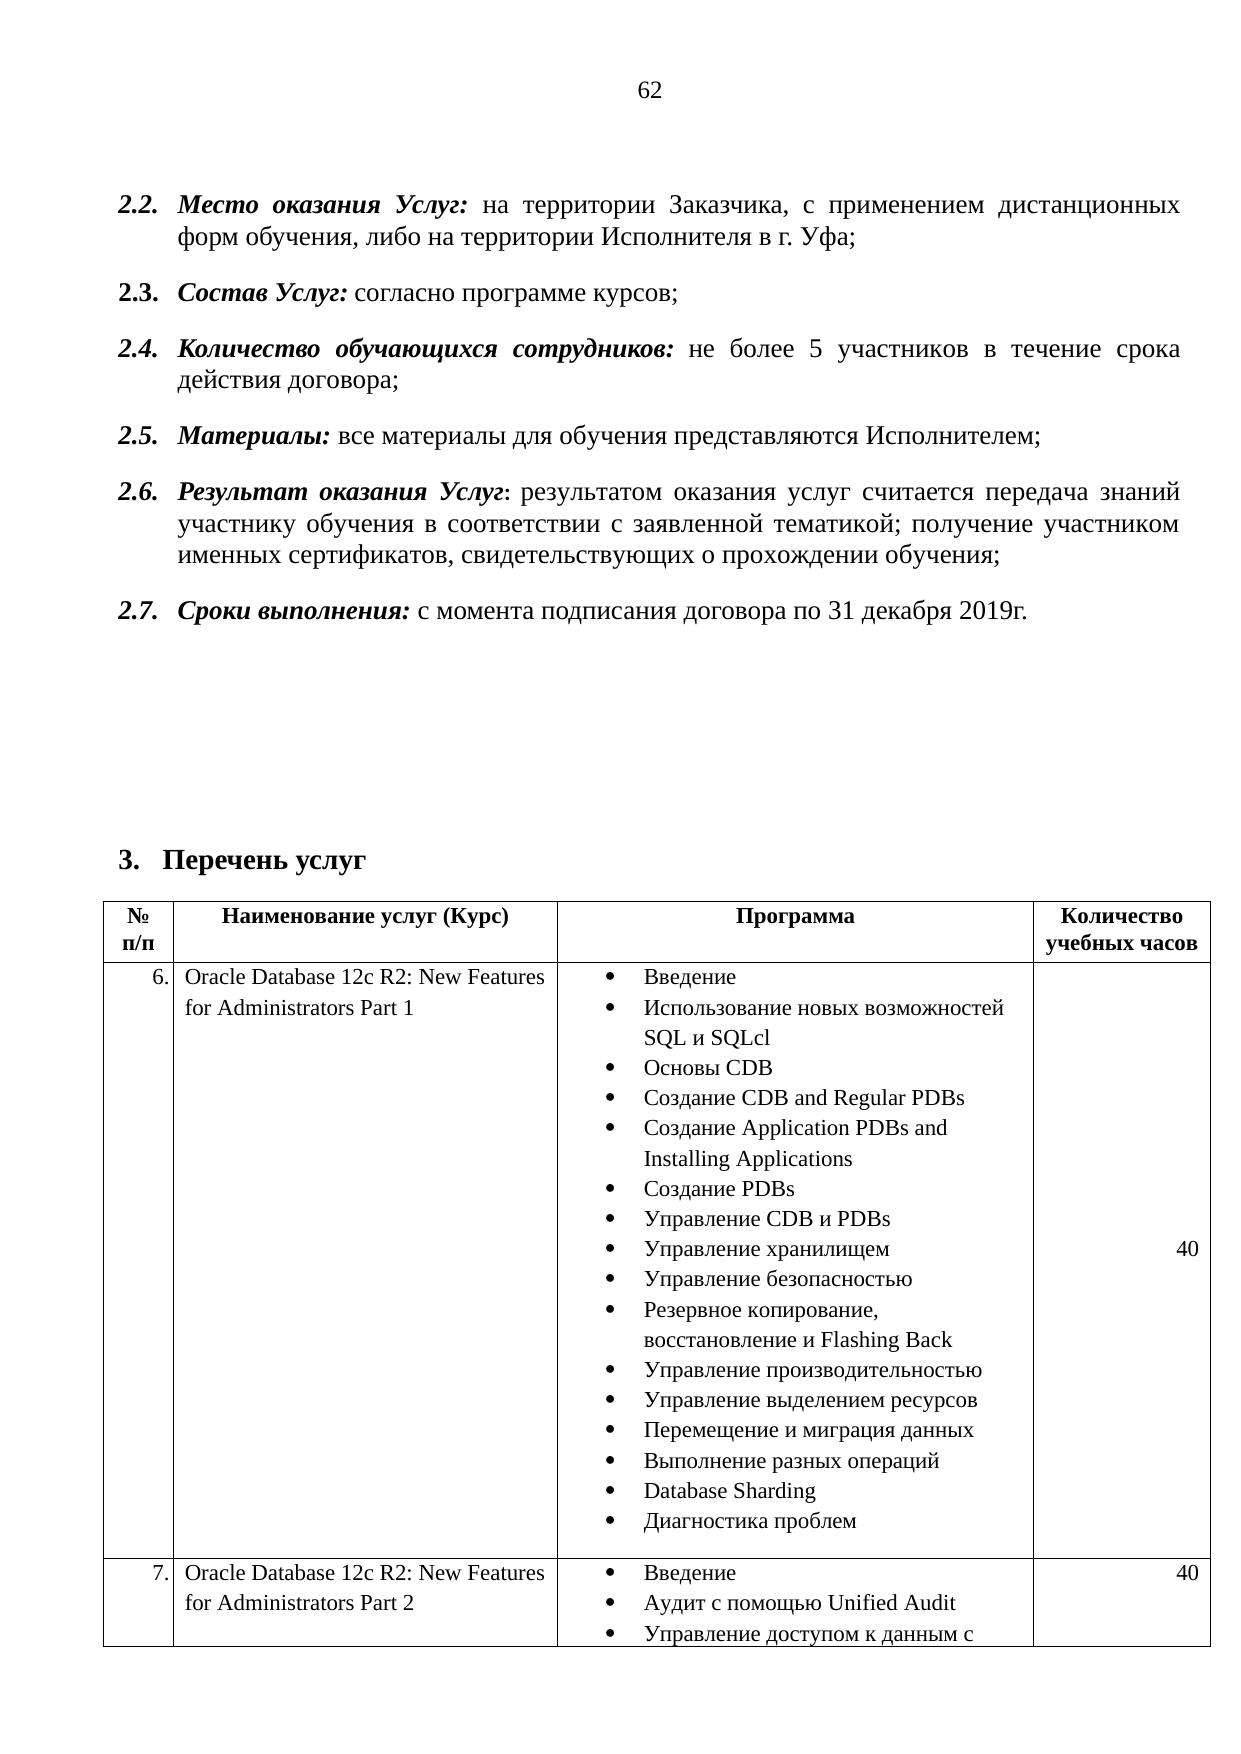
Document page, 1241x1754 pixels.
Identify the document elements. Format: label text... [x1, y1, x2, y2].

list Результат оказания Услуг: результатом оказания услуг считается передача знаний участнику обучения в соответствии с заявленной тематикой; получение участником именных сертификатов, свидетельствующих о прохождении обучения; [118, 476, 1181, 569]
list Перечень услуг [118, 842, 1181, 875]
table_cell Oracle Database 12c R2: New Features for Administrators Part 1 [174, 963, 557, 1558]
list Материалы: все материалы для обучения представляются Исполнителем; [118, 419, 1181, 451]
table_header Наименование услуг (Курс) [174, 902, 557, 962]
list Место оказания Услуг: на территории Заказчика, с применением дистанционных форм обучения, либо на территории Исполнителя в г. Уфа; [118, 189, 1181, 251]
list Количество обучающихся сотрудников: не более 5 участников в течение срока действия договора; [118, 332, 1181, 394]
table_cell Введение Использование новых возможностей SQL и SQLcl Основы CDB Создание CDB and Regular PDBs Создание Application PDBs and Installing Applications Создание PDBs Управление CDB и PDBs Управление хранилищем Управление безопасностью Резервное копирование, восстановление и Flashing Back Управление производительностью Управление выделением ресурсов Перемещение и миграция данных Выполнение разных операций Database Sharding Диагностика проблем [558, 963, 1033, 1558]
table_cell 40 [1034, 1559, 1210, 1646]
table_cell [174, 1559, 557, 1646]
list Сроки выполнения: c момента подписания договора по 31 декабря 2019г. [118, 594, 1181, 625]
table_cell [558, 1559, 1033, 1646]
table_header № п/п [104, 902, 173, 962]
table_cell 40 [1034, 963, 1210, 1558]
table_header Количество учебных часов [1034, 902, 1210, 962]
table_header Программа [558, 902, 1033, 962]
list Состав Услуг: согласно программе курсов; [118, 276, 1181, 307]
table_cell [104, 1559, 173, 1646]
table_cell [104, 963, 173, 1558]
